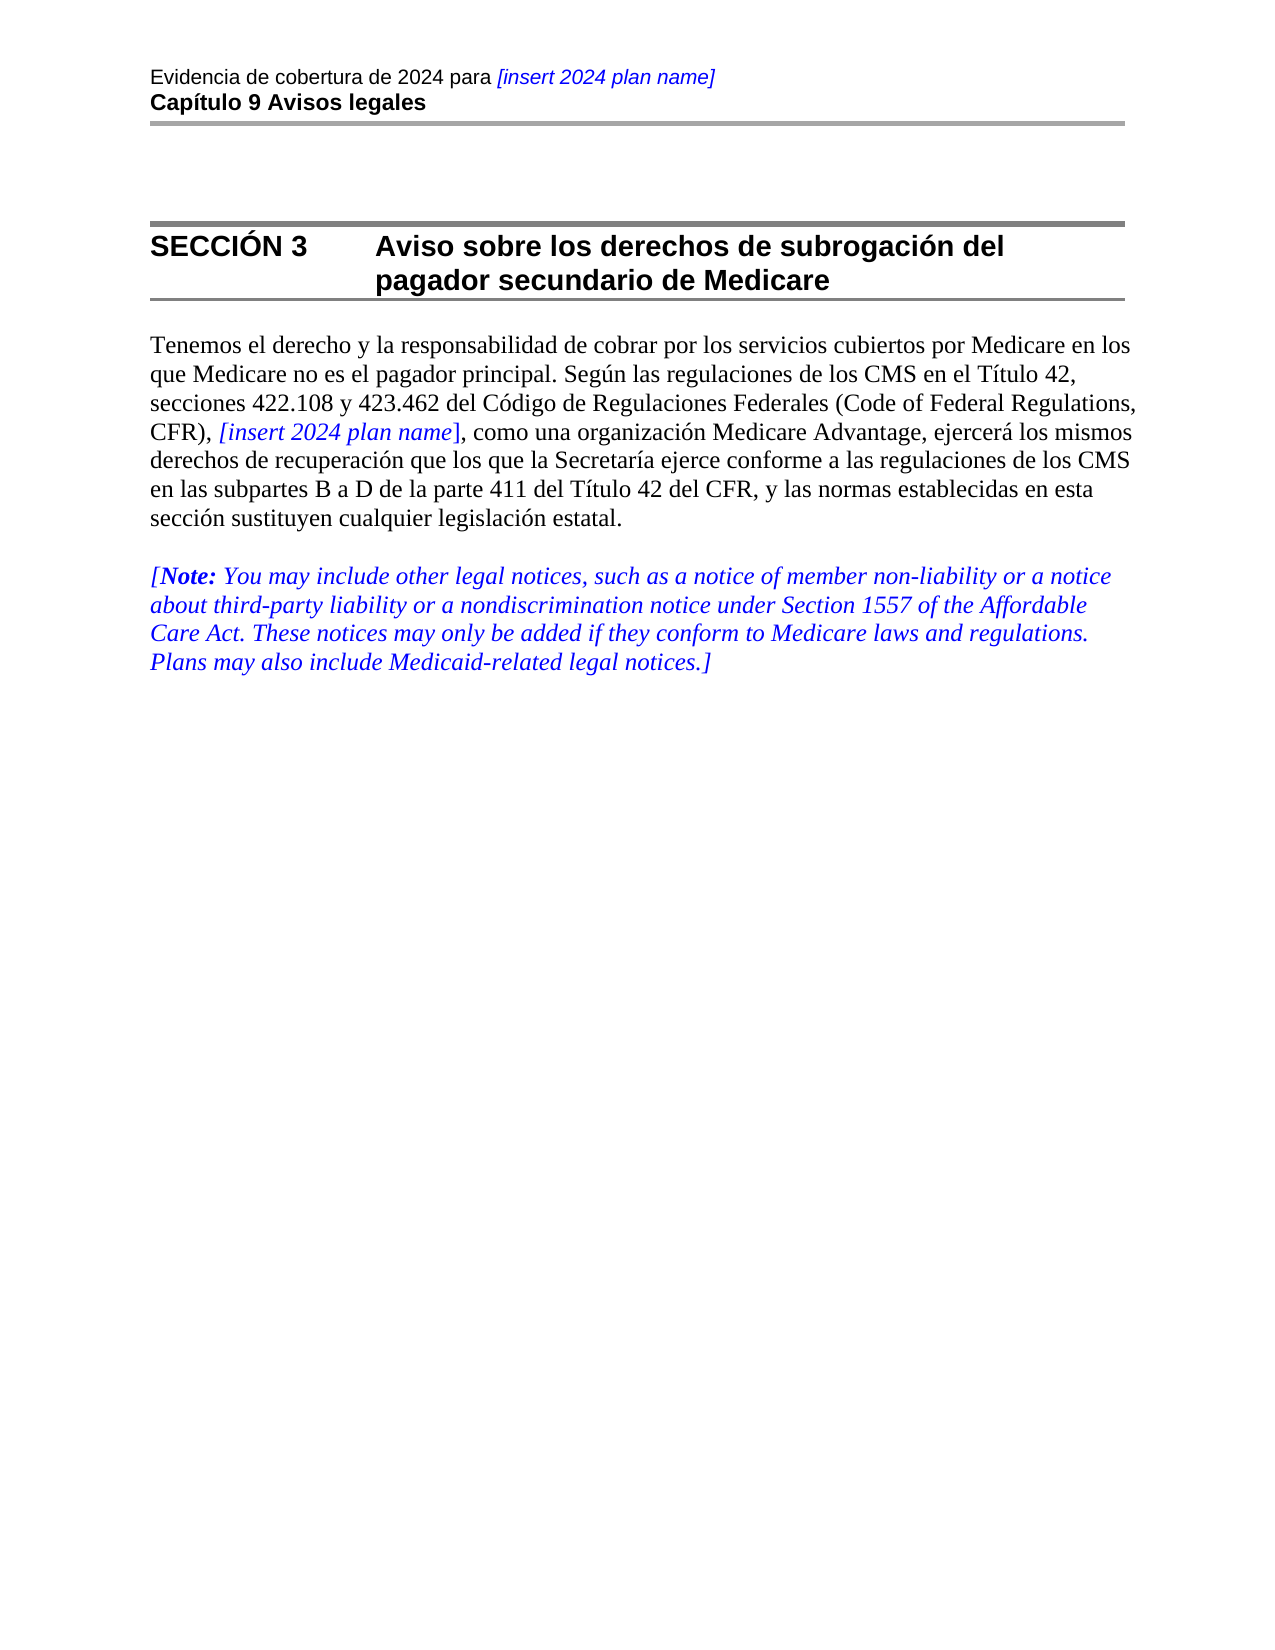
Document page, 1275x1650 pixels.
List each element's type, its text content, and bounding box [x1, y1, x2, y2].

text [Note: You may include other legal notices, such as a notice of member non-liability or a notice about third-party liability or a nondiscrimination notice under Section 1557 of the Affordable Care Act. These notices may only be added if they conform to Medicare laws and regulations. Plans may also include Medicaid-related legal notices.] [150, 561, 1125, 676]
subtitle SECCIÓN 3 Aviso sobre los derechos de subrogación del pagador secundario de Medicare [150, 227, 1125, 298]
text Tenemos el derecho y la responsabilidad de cobrar por los servicios cubiertos por Medicare en los que Medicare no es el pagador principal. Según las regulaciones de los CMS en el Título 42, secciones 422.108 y 423.462 del Código de Regulaciones Federales (Code of Federal Regulations, CFR), [insert 2024 plan name], como una organización Medicare Advantage, ejercerá los mismos derechos de recuperación que los que la Secretaría ejerce conforme a las regulaciones de los CMS en las subpartes B a D de la parte 411 del Título 42 del CFR, y las normas establecidas en esta sección sustituyen cualquier legislación estatal. [150, 331, 1154, 532]
